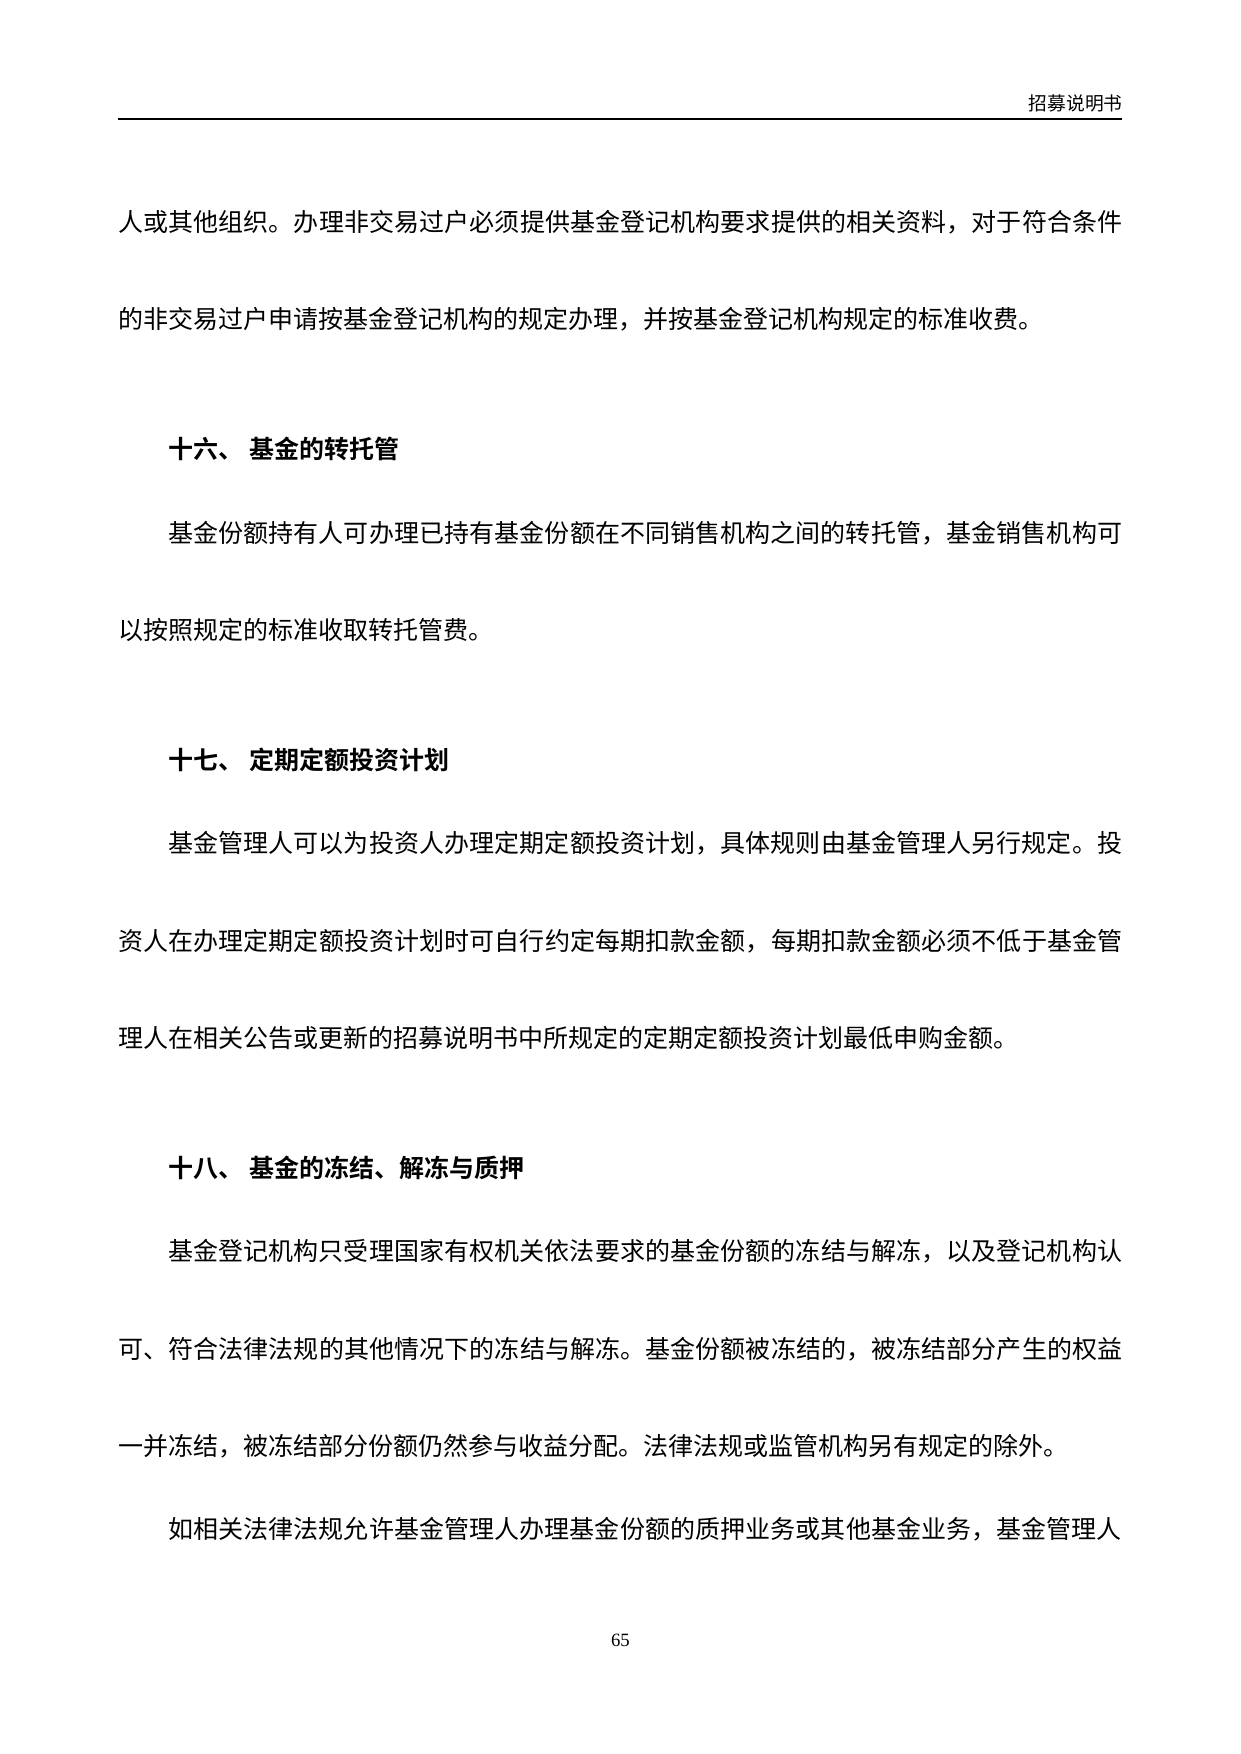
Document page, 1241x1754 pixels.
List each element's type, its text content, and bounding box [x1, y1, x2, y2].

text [118, 1496, 1122, 1561]
text 基金登记机构只受理国家有权机关依法要求的基金份额的冻结与解冻，以及登记机构认可、符合法律法规的其他情况下的冻结与解冻。基金份额被冻结的，被冻结部分产生的权益一并冻结，被冻结部分份额仍然参与收益分配。法律法规或监管机构另有规定的除外。 [118, 1217, 1122, 1477]
text 基金份额持有人可办理已持有基金份额在不同销售机构之间的转托管，基金销售机构可以按照规定的标准收取转托管费。 [118, 499, 1122, 661]
text 十六、 基金的转托管 [118, 416, 1122, 481]
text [118, 188, 1122, 351]
text 十八、 基金的冻结、解冻与质押 [118, 1134, 1122, 1199]
text 基金管理人可以为投资人办理定期定额投资计划，具体规则由基金管理人另行规定。投资人在办理定期定额投资计划时可自行约定每期扣款金额，每期扣款金额必须不低于基金管理人在相关公告或更新的招募说明书中所规定的定期定额投资计划最低申购金额。 [118, 809, 1122, 1069]
text 十七、 定期定额投资计划 [118, 726, 1122, 791]
